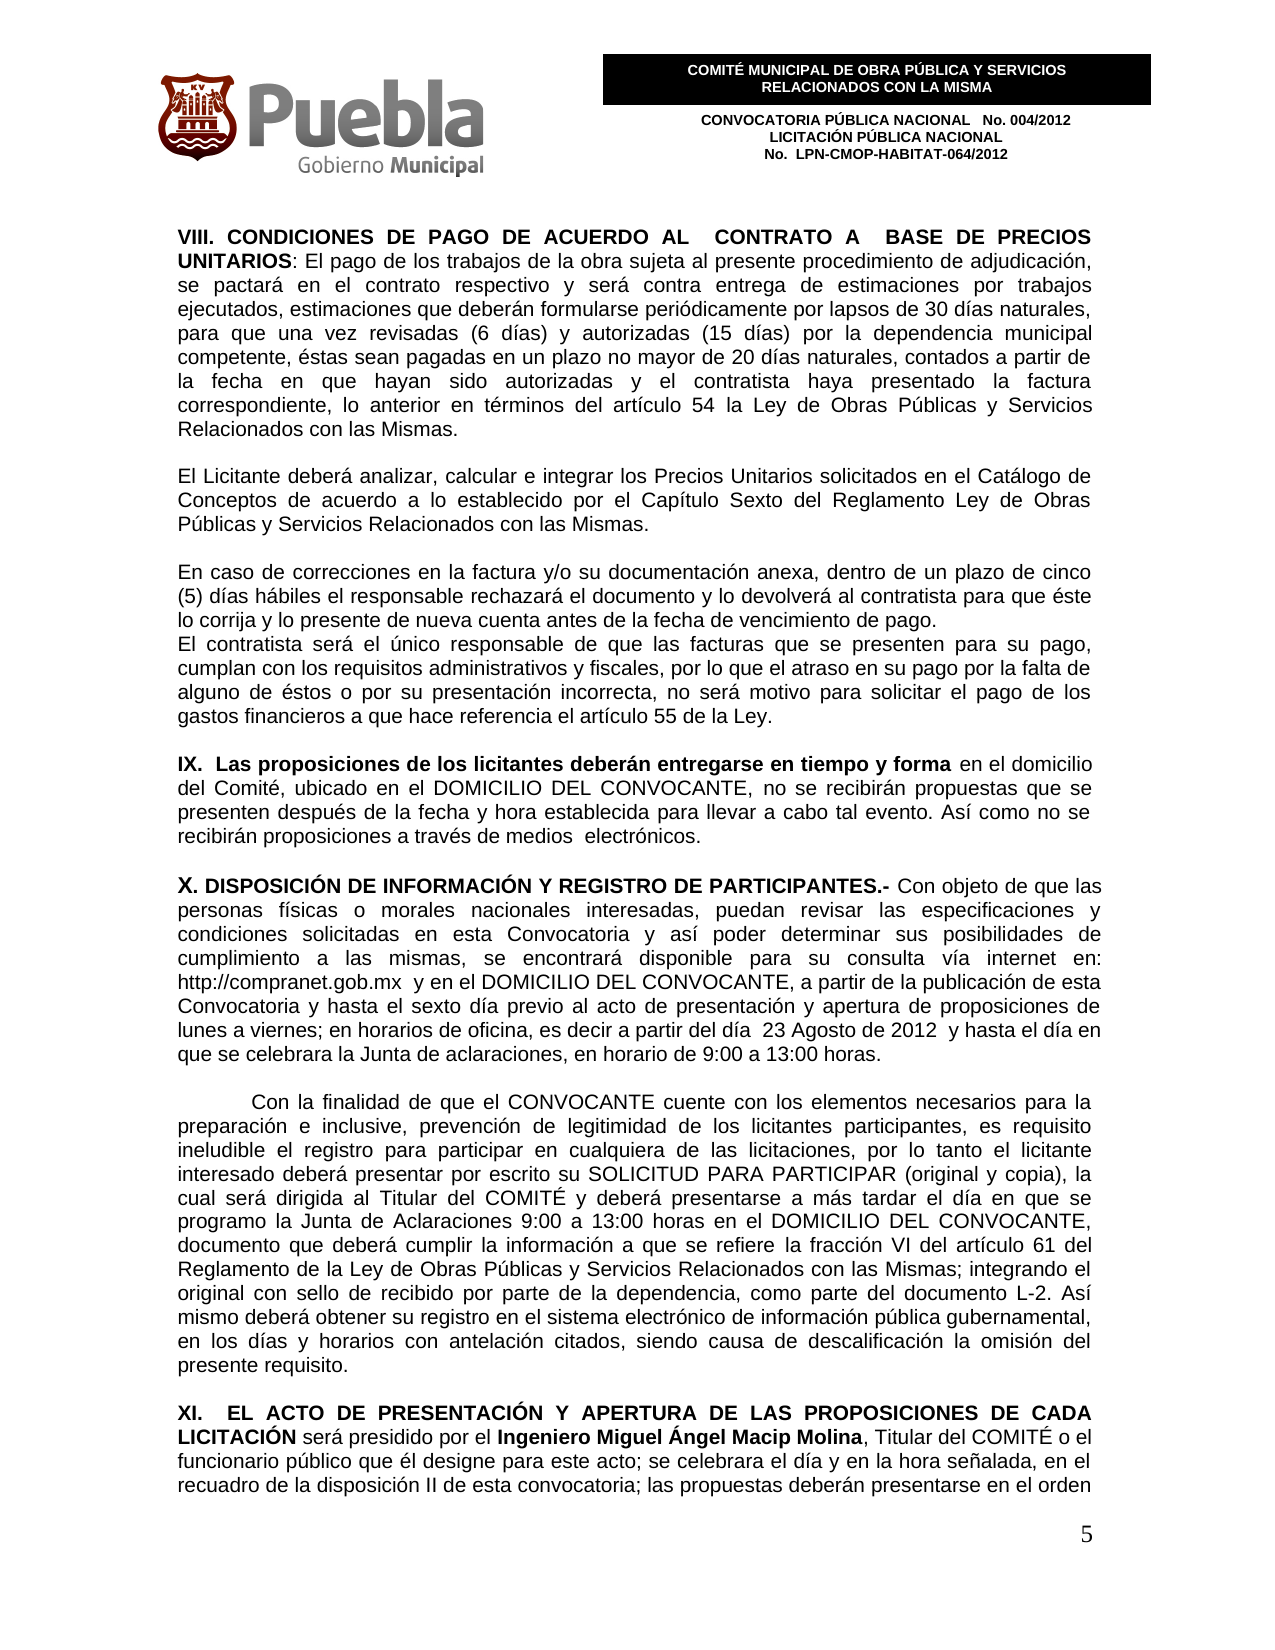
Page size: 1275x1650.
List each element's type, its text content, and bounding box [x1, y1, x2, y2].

text IX. Las proposiciones de los licitantes deberán entregarse en tiempo y forma en el domicilio del Comité, ubicado en el DOMICILIO DEL CONVOCANTE, no se recibirán propuestas que se presenten después de la fecha y hora establecida para llevar a cabo tal evento. Así como no se recibirán proposiciones a través de medios electrónicos. [177, 752, 1093, 848]
text VIII. CONDICIONES DE PAGO DE ACUERDO AL CONTRATO A BASE DE PRECIOS UNITARIOS: El pago de los trabajos de la obra sujeta al presente procedimiento de adjudicación, se pactará en el contrato respectivo y será contra entrega de estimaciones por trabajos ejecutados, estimaciones que deberán formularse periódicamente por lapsos de 30 días naturales, para que una vez revisadas (6 días) y autorizadas (15 días) por la dependencia municipal competente, éstas sean pagadas en un plazo no mayor de 20 días naturales, contados a partir de la fecha en que hayan sido autorizadas y el contratista haya presentado la factura correspondiente, lo anterior en términos del artículo 54 la Ley de Obras Públicas y Servicios Relacionados con las Mismas. [177, 225, 1093, 440]
text El contratista será el único responsable de que las facturas que se presenten para su pago, cumplan con los requisitos administrativos y fiscales, por lo que el atraso en su pago por la falta de alguno de éstos o por su presentación incorrecta, no será motivo para solicitar el pago de los gastos financieros a que hace referencia el artículo 55 de la Ley. [177, 632, 1093, 728]
text X. DISPOSICIÓN DE INFORMACIÓN Y REGISTRO DE PARTICIPANTES.- Con objeto de que las personas físicas o morales nacionales interesadas, puedan revisar las especificaciones y condiciones solicitadas en esta Convocatoria y así poder determinar sus posibilidades de cumplimiento a las mismas, se encontrará disponible para su consulta vía internet en: http://compranet.gob.mx y en el DOMICILIO DEL CONVOCANTE, a partir de la publicación de esta Convocatoria y hasta el sexto día previo al acto de presentación y apertura de proposiciones de lunes a viernes; en horarios de oficina, es decir a partir del día 23 Agosto de 2012 y hasta el día en que se celebrara la Junta de aclaraciones, en horario de 9:00 a 13:00 horas. [177, 872, 1102, 1066]
text En caso de correcciones en la factura y/o su documentación anexa, dentro de un plazo de cinco (5) días hábiles el responsable rechazará el documento y lo devolverá al contratista para que éste lo corrija y lo presente de nueva cuenta antes de la fecha de vencimiento de pago. [177, 560, 1093, 632]
picture [158, 73, 484, 177]
text El Licitante deberá analizar, calcular e integrar los Precios Unitarios solicitados en el Catálogo de Conceptos de acuerdo a lo establecido por el Capítulo Sexto del Reglamento Ley de Obras Públicas y Servicios Relacionados con las Mismas. [177, 464, 1093, 536]
text Con la finalidad de que el CONVOCANTE cuente con los elementos necesarios para la preparación e inclusive, prevención de legitimidad de los licitantes participantes, es requisito ineludible el registro para participar en cualquiera de las licitaciones, por lo tanto el licitante interesado deberá presentar por escrito su SOLICITUD PARA PARTICIPAR (original y copia), la cual será dirigida al Titular del COMITÉ y deberá presentarse a más tardar el día en que se programo la Junta de Aclaraciones 9:00 a 13:00 horas en el DOMICILIO DEL CONVOCANTE, documento que deberá cumplir la información a que se refiere la fracción VI del artículo 61 del Reglamento de la Ley de Obras Públicas y Servicios Relacionados con las Mismas; integrando el original con sello de recibido por parte de la dependencia, como parte del documento L-2. Así mismo deberá obtener su registro en el sistema electrónico de información pública gubernamental, en los días y horarios con antelación citados, siendo causa de descalificación la omisión del presente requisito. [177, 1089, 1093, 1377]
